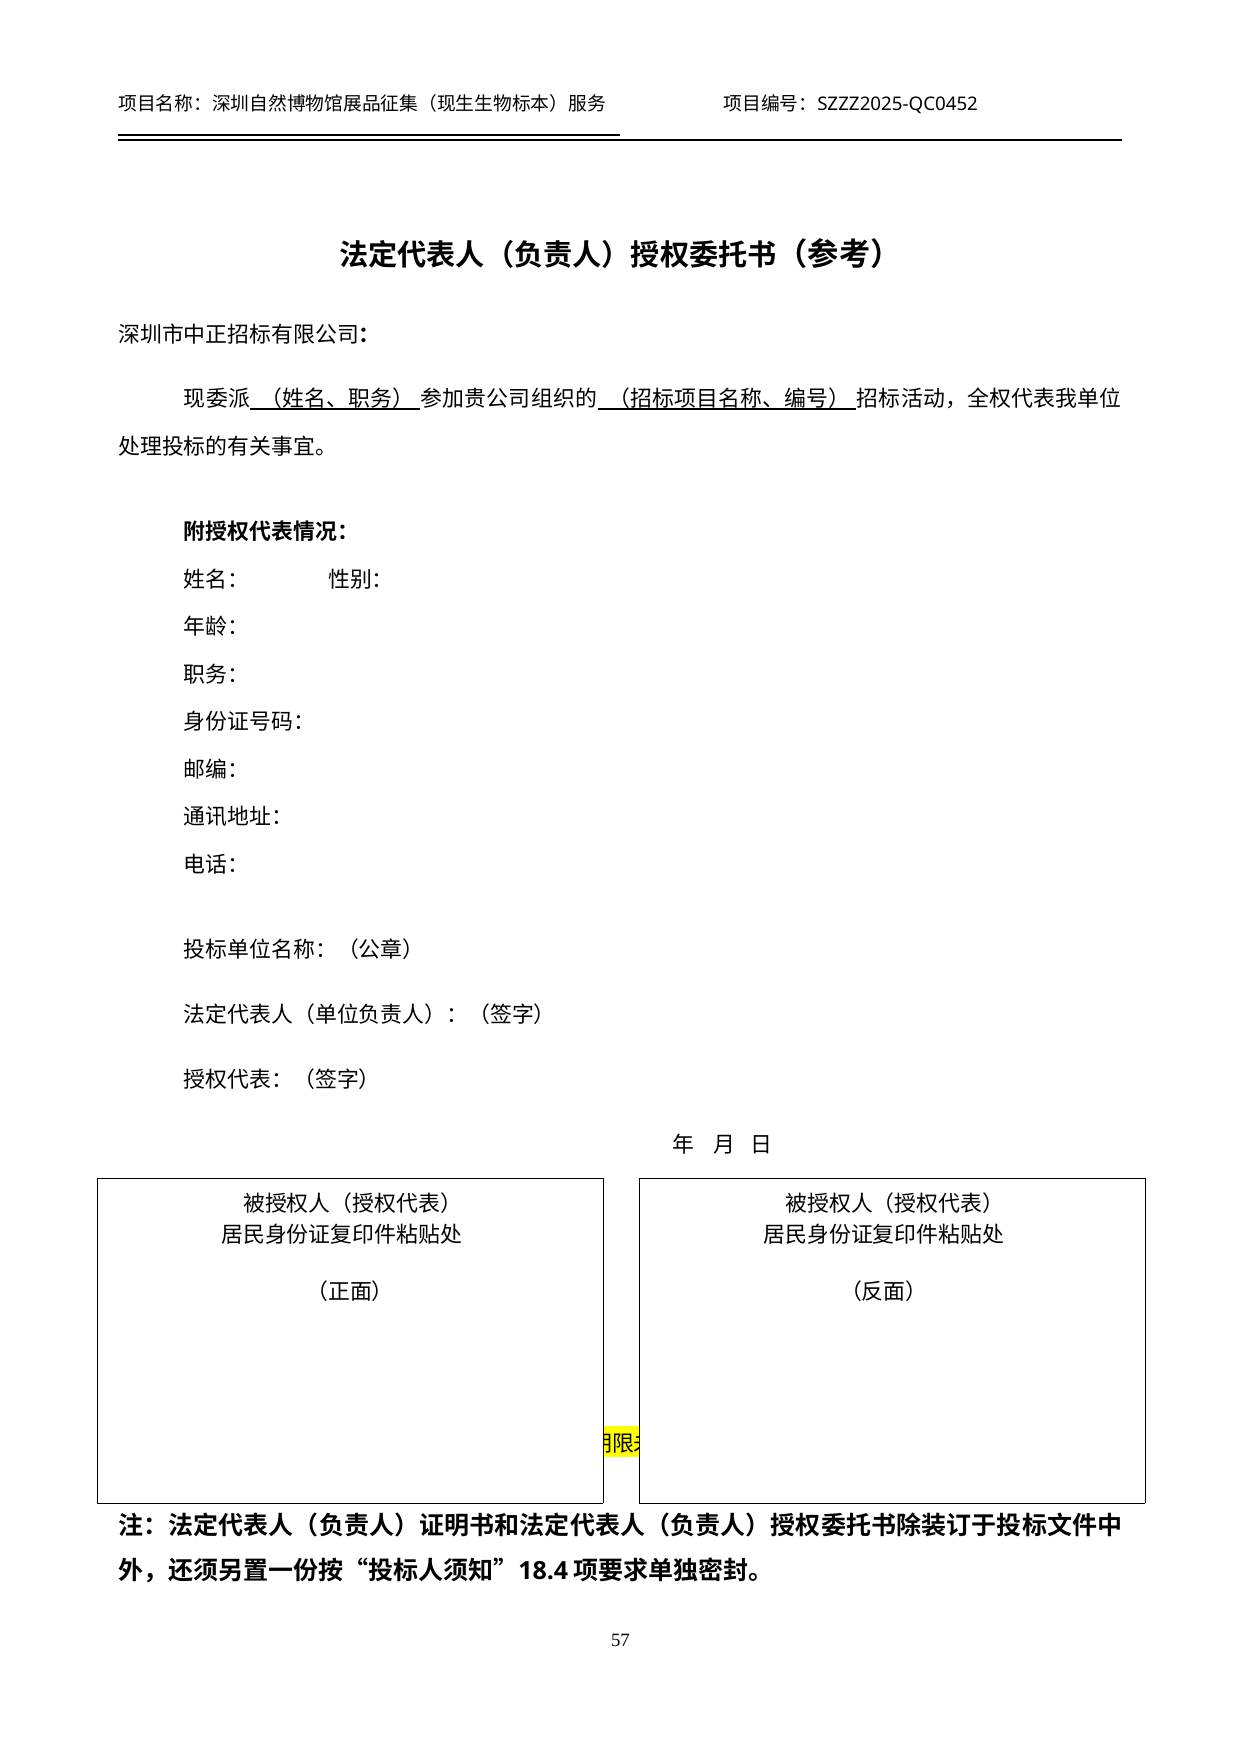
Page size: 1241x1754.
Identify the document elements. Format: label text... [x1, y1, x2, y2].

text 法定代表人（单位负责人）：（签字） [118, 997, 1122, 1029]
text 邮编： [118, 752, 1122, 783]
text 注：法定代表人（负责人）证明书和法定代表人（负责人）授权委托书除装订于投标文件中外，还须另置一份按“投标人须知”18.4项要求单独密封。 [118, 1505, 1122, 1587]
text 通讯地址： [118, 799, 1122, 831]
text 法定代表人（负责人）授权委托书（参考） [118, 219, 1122, 284]
text 电话： [118, 847, 1122, 878]
text 投标单位名称：（公章） [118, 932, 1122, 964]
text 深圳市中正招标有限公司： [118, 316, 1122, 349]
text 身份证号码： [118, 704, 1122, 736]
text 职务： [118, 657, 1122, 688]
text 年龄： [118, 609, 1122, 641]
text 授权代表：（签字） [118, 1062, 1122, 1094]
text 姓名： 性别： [118, 562, 1122, 593]
text 附授权代表情况： [118, 514, 1122, 546]
text 现委派 （姓名、职务） 参加贵公司组织的 （招标项目名称、编号） 招标活动，全权代表我单位处理投标的有关事宜。 [118, 381, 1122, 460]
text 年 月 日 [118, 1127, 1122, 1158]
